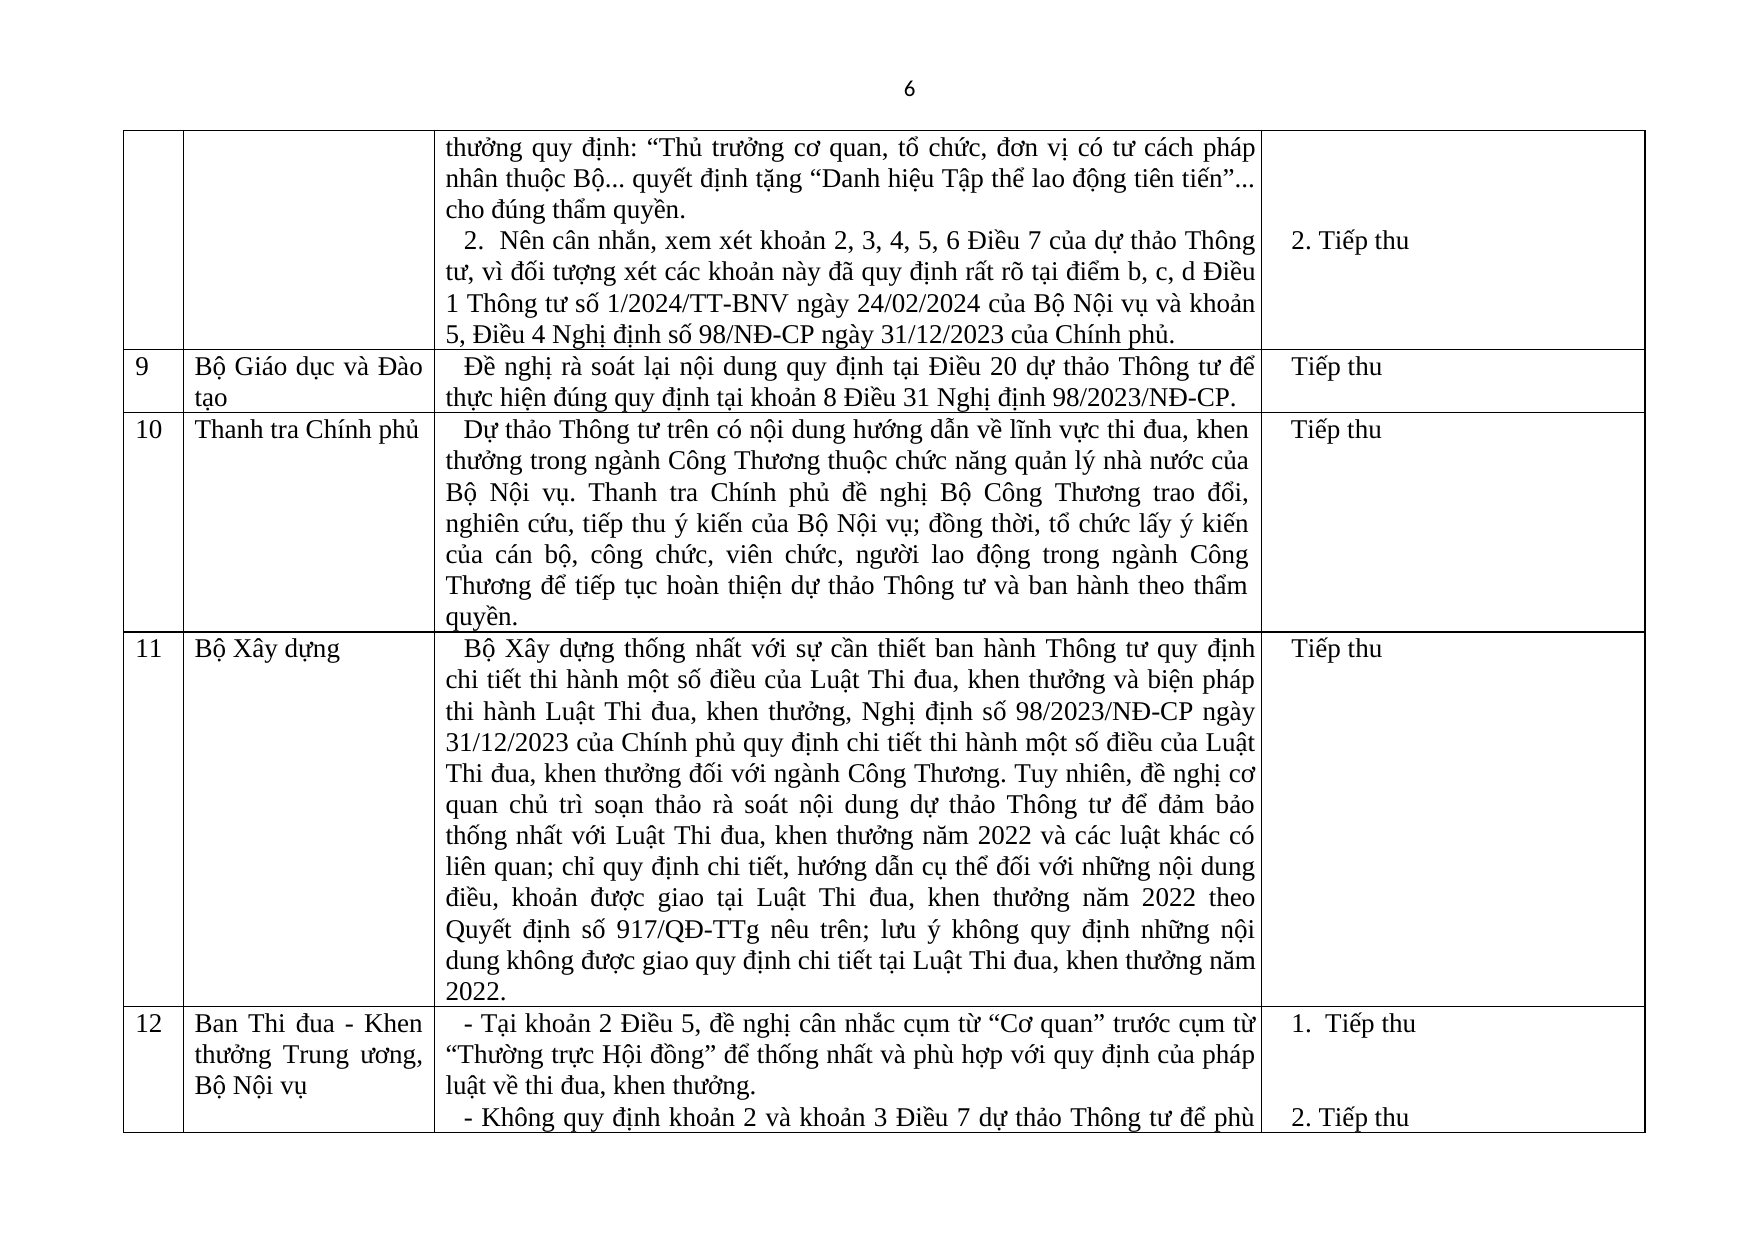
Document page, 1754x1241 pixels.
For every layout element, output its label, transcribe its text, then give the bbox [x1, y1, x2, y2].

table_cell Bộ Giáo dục và Đào tạo [184, 350, 434, 412]
table_cell [124, 131, 183, 349]
table_cell Tiếp thu [1262, 633, 1644, 1006]
table_cell Tiếp thu [1262, 350, 1644, 412]
table_cell [124, 1007, 183, 1132]
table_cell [1262, 131, 1644, 349]
table_cell [124, 350, 183, 412]
table_cell Tiếp thu [1262, 413, 1644, 631]
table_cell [184, 1007, 434, 1132]
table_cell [435, 1007, 1261, 1132]
table_cell Bộ Xây dựng thống nhất với sự cần thiết ban hành Thông tư quy định chi tiết thi hành một số điều của Luật Thi đua, khen thưởng và biện pháp thi hành Luật Thi đua, khen thưởng, Nghị định số 98/2023/NĐ-CP ngày 31/12/2023 của Chính phủ quy định chi tiết thi hành một số điều của Luật Thi đua, khen thưởng đối với ngành Công Thương. Tuy nhiên, đề nghị cơ quan chủ trì soạn thảo rà soát nội dung dự thảo Thông tư để đảm bảo thống nhất với Luật Thi đua, khen thưởng năm 2022 và các luật khác có liên quan; chỉ quy định chi tiết, hướng dẫn cụ thể đối với những nội dung điều, khoản được giao tại Luật Thi đua, khen thưởng năm 2022 theo Quyết định số 917/QĐ-TTg nêu trên; lưu ý không quy định những nội dung không được giao quy định chi tiết tại Luật Thi đua, khen thưởng năm 2022. [435, 633, 1261, 1006]
table_cell Bộ Xây dựng [184, 633, 434, 1006]
table_cell Thanh tra Chính phủ [184, 413, 434, 631]
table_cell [184, 131, 434, 349]
table_cell Dự thảo Thông tư trên có nội dung hướng dẫn về lĩnh vực thi đua, khen thưởng trong ngành Công Thương thuộc chức năng quản lý nhà nước của Bộ Nội vụ. Thanh tra Chính phủ đề nghị Bộ Công Thương trao đổi, nghiên cứu, tiếp thu ý kiến của Bộ Nội vụ; đồng thời, tổ chức lấy ý kiến của cán bộ, công chức, viên chức, người lao động trong ngành Công Thương để tiếp tục hoàn thiện dự thảo Thông tư và ban hành theo thẩm quyền. [435, 413, 1261, 631]
table_cell [124, 413, 183, 631]
table_cell Đề nghị rà soát lại nội dung quy định tại Điều 20 dự thảo Thông tư để thực hiện đúng quy định tại khoản 8 Điều 31 Nghị định 98/2023/NĐ-CP. [435, 350, 1261, 412]
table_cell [435, 131, 1261, 349]
table_cell [124, 633, 183, 1006]
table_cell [1262, 1007, 1644, 1132]
